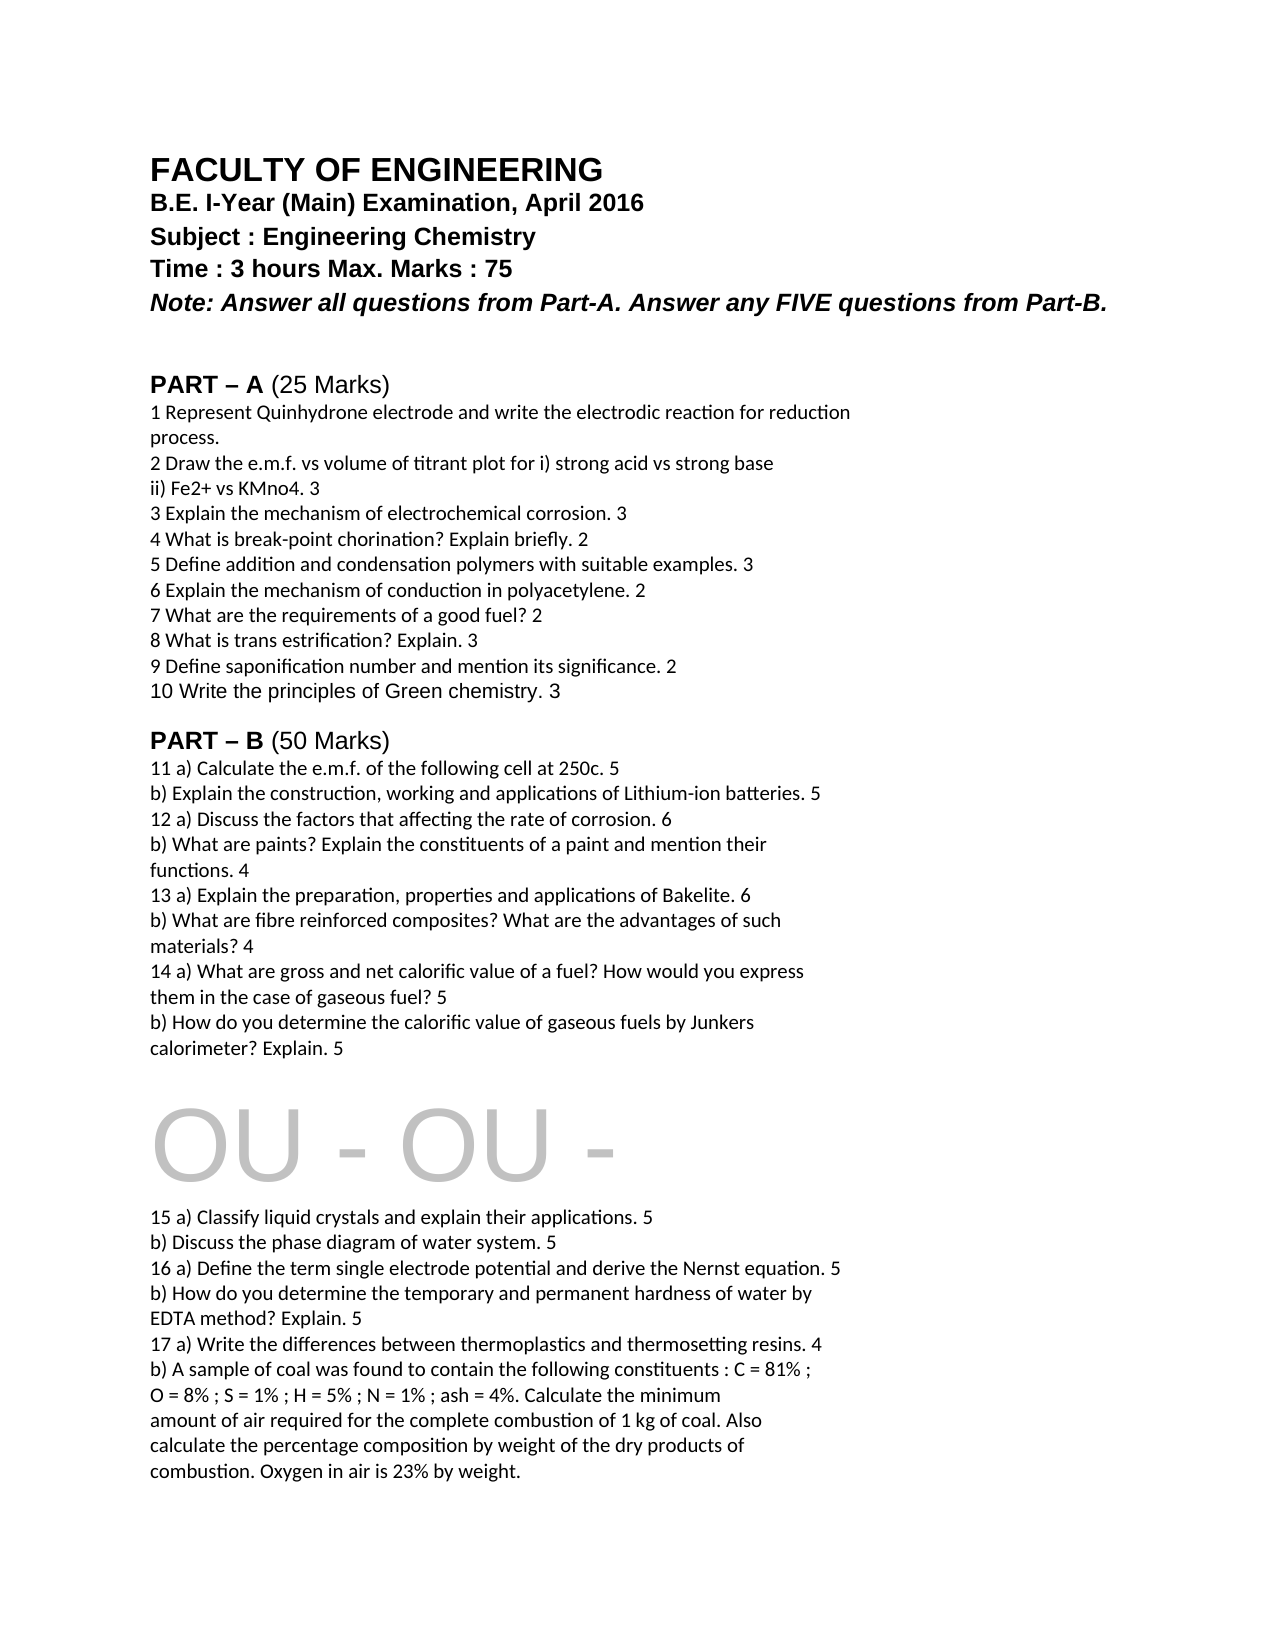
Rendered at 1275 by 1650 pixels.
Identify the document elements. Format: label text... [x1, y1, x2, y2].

text ii) Fe2+ vs KMno4. 3 [150, 475, 1125, 501]
text 13 a) Explain the preparation, properties and applications of Bakelite. 6 [150, 882, 1125, 908]
text 16 a) Define the term single electrode potential and derive the Nernst equation. 5 [150, 1255, 1125, 1280]
text B.E. I-Year (Main) Examination, April 2016 Subject : Engineering Chemistry Time : 3 hours Max. Marks : 75 Note: Answer all questions from Part-A. Answer any FIVE questions from Part-B. [150, 188, 1125, 316]
text 10 Write the principles of Green chemistry. 3 [150, 678, 1125, 702]
text functions. 4 [150, 857, 1125, 882]
text process. [150, 424, 1125, 450]
text OU - OU - [150, 1084, 1125, 1204]
text b) What are paints? Explain the constituents of a paint and mention their [150, 831, 1125, 857]
text 12 a) Discuss the factors that affecting the rate of corrosion. 6 [150, 806, 1125, 831]
text PART – B (50 Marks) [150, 726, 1125, 755]
text b) Explain the construction, working and applications of Lithium-ion batteries. 5 [150, 781, 1125, 806]
text 17 a) Write the differences between thermoplastics and thermosetting resins. 4 [150, 1331, 1125, 1356]
text b) What are fibre reinforced composites? What are the advantages of such [150, 908, 1125, 933]
text b) Discuss the phase diagram of water system. 5 [150, 1229, 1125, 1255]
text EDTA method? Explain. 5 [150, 1306, 1125, 1331]
text amount of air required for the complete combustion of 1 kg of coal. Also [150, 1407, 1125, 1433]
text 2 Draw the e.m.f. vs volume of titrant plot for i) strong acid vs strong base [150, 450, 1125, 475]
text b) How do you determine the calorific value of gaseous fuels by Junkers [150, 1009, 1125, 1035]
text 7 What are the requirements of a good fuel? 2 [150, 602, 1125, 628]
text 1 Represent Quinhydrone electrode and write the electrodic reaction for reduction [150, 399, 1125, 424]
text calorimeter? Explain. 5 [150, 1035, 1125, 1060]
text 9 Define saponification number and mention its significance. 2 [150, 653, 1125, 678]
text 3 Explain the mechanism of electrochemical corrosion. 3 [150, 501, 1125, 526]
text 15 a) Classify liquid crystals and explain their applications. 5 [150, 1204, 1125, 1229]
text calculate the percentage composition by weight of the dry products of [150, 1433, 1125, 1458]
text 4 What is break-point chorination? Explain briefly. 2 [150, 526, 1125, 551]
text materials? 4 [150, 933, 1125, 958]
text b) How do you determine the temporary and permanent hardness of water by [150, 1280, 1125, 1306]
text 8 What is trans estrification? Explain. 3 [150, 628, 1125, 653]
text FACULTY OF ENGINEERING [150, 150, 1125, 188]
text 6 Explain the mechanism of conduction in polyacetylene. 2 [150, 577, 1125, 602]
text PART – A (25 Marks) [150, 370, 1125, 399]
text 5 Define addition and condensation polymers with suitable examples. 3 [150, 551, 1125, 577]
text O = 8% ; S = 1% ; H = 5% ; N = 1% ; ash = 4%. Calculate the minimum [150, 1382, 1125, 1407]
text 11 a) Calculate the e.m.f. of the following cell at 250c. 5 [150, 755, 1125, 781]
text b) A sample of coal was found to contain the following constituents : C = 81% ; [150, 1356, 1125, 1382]
text them in the case of gaseous fuel? 5 [150, 984, 1125, 1009]
text combustion. Oxygen in air is 23% by weight. [150, 1458, 1125, 1483]
text 14 a) What are gross and net calorific value of a fuel? How would you express [150, 958, 1125, 984]
